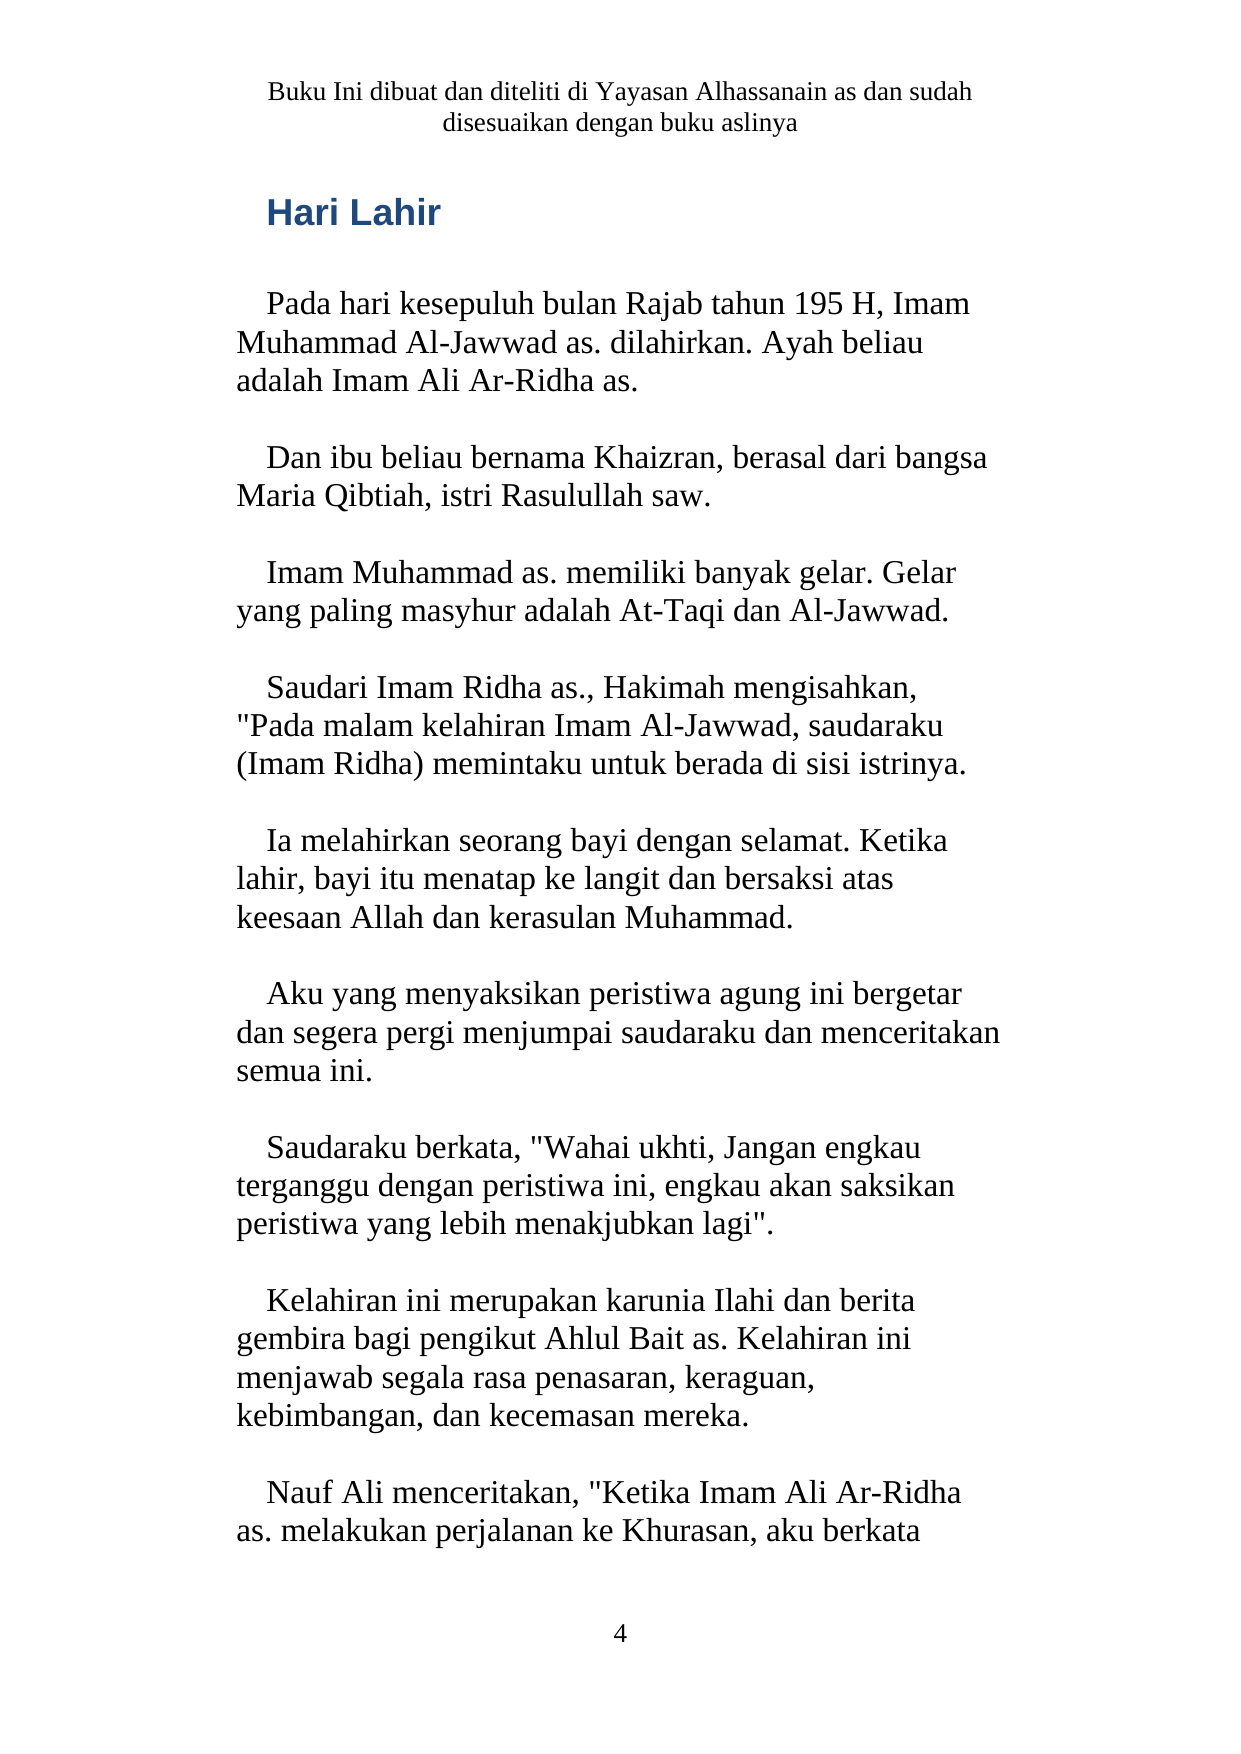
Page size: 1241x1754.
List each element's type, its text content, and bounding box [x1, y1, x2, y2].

text Pada hari kesepuluh bulan Rajab tahun 195 H, Imam Muhammad Al-Jawwad as. dilahirkan. Ayah beliau adalah Imam Ali Ar-Ridha as. [236, 284, 1004, 399]
text Saudari Imam Ridha as., Hakimah mengisahkan, "Pada malam kelahiran Imam Al-Jawwad, saudaraku (Imam Ridha) memintaku untuk berada di sisi istrinya. [236, 667, 1004, 782]
text Kelahiran ini merupakan karunia Ilahi dan berita gembira bagi pengikut Ahlul Bait as. Kelahiran ini menjawab segala rasa penasaran, keraguan, kebimbangan, dan kecemasan mereka. [236, 1280, 1004, 1434]
subtitle Hari Lahir [236, 190, 1004, 233]
text Dan ibu beliau bernama Khaizran, berasal dari bangsa Maria Qibtiah, istri Rasulullah saw. [236, 437, 1004, 514]
text Imam Muhammad as. memiliki banyak gelar. Gelar yang paling masyhur adalah At-Taqi dan Al-Jawwad. [236, 552, 1004, 629]
text Aku yang menyaksikan peristiwa agung ini bergetar dan segera pergi menjumpai saudaraku dan menceritakan semua ini. [236, 974, 1004, 1089]
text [236, 1472, 1004, 1549]
text Ia melahirkan seorang bayi dengan selamat. Ketika lahir, bayi itu menatap ke langit dan bersaksi atas keesaan Allah dan kerasulan Muhammad. [236, 820, 1004, 935]
text Saudaraku berkata, "Wahai ukhti, Jangan engkau terganggu dengan peristiwa ini, engkau akan saksikan peristiwa yang lebih menakjubkan lagi". [236, 1127, 1004, 1242]
